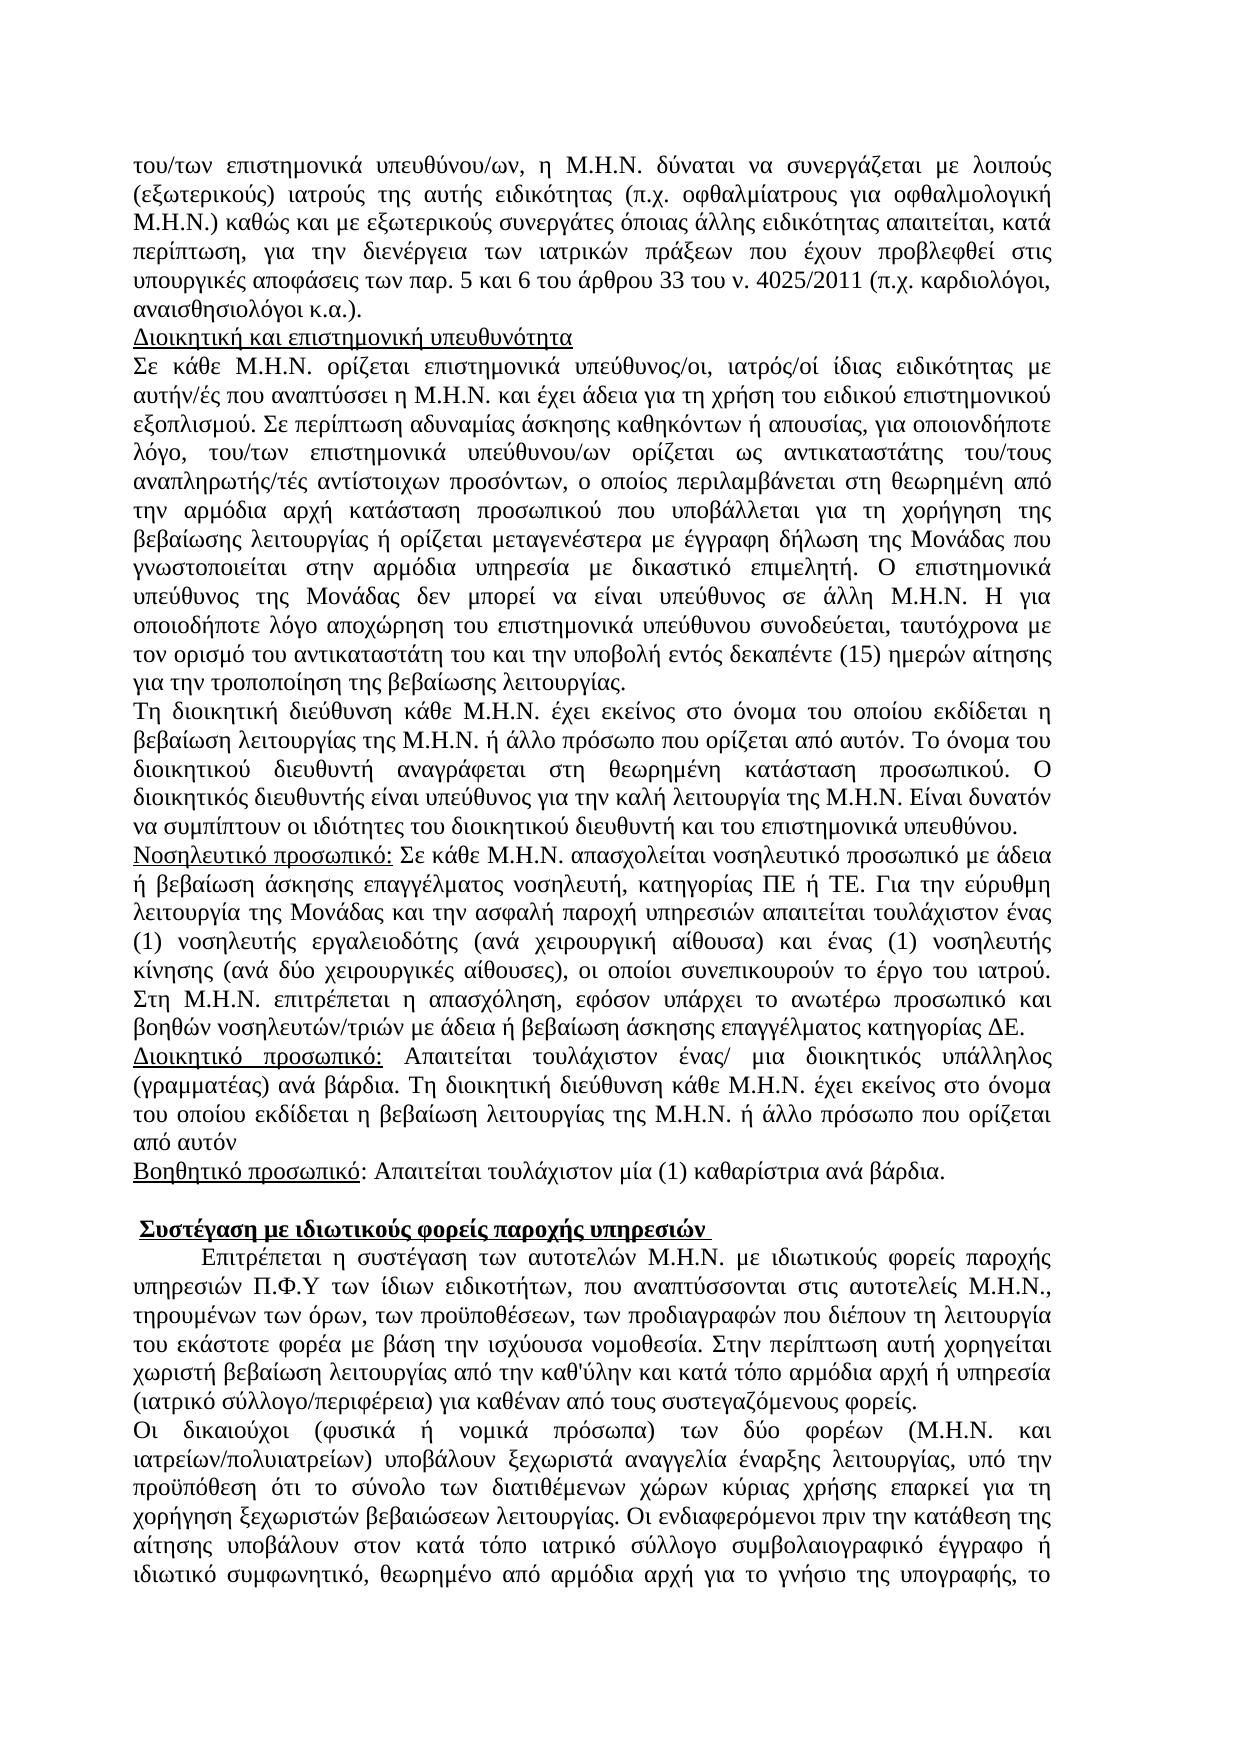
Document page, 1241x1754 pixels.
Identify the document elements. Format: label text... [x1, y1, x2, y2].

text Νοσηλευτικό προσωπικό: Σε κάθε Μ.Η.Ν. απασχολείται νοσηλευτικό προσωπικό με άδεια ή βεβαίωση άσκησης επαγγέλματος νοσηλευτή, κατηγορίας ΠΕ ή ΤΕ. Για την εύρυθμη λειτουργία της Μονάδας και την ασφαλή παροχή υπηρεσιών απαιτείται τουλάχιστον ένας (1) νοσηλευτής εργαλειοδότης (ανά χειρουργική αίθουσα) και ένας (1) νοσηλευτής κίνησης (ανά δύο χειρουργικές αίθουσες), οι οποίοι συνεπικουρούν το έργο του ιατρού. Στη Μ.Η.Ν. επιτρέπεται η απασχόληση, εφόσον υπάρχει το ανωτέρω προσωπικό και βοηθών νοσηλευτών/τριών με άδεια ή βεβαίωση άσκησης επαγγέλματος κατηγορίας ΔΕ. [133, 840, 1053, 1041]
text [133, 1415, 1053, 1587]
text Τη διοικητική διεύθυνση κάθε Μ.Η.Ν. έχει εκείνος στο όνομα του οποίου εκδίδεται η βεβαίωση λειτουργίας της Μ.Η.Ν. ή άλλο πρόσωπο που ορίζεται από αυτόν. Το όνομα του διοικητικού διευθυντή αναγράφεται στη θεωρημένη κατάσταση προσωπικού. Ο διοικητικός διευθυντής είναι υπεύθυνος για την καλή λειτουργία της Μ.Η.Ν. Είναι δυνατόν να συμπίπτουν οι ιδιότητες του διοικητικού διευθυντή και του επιστημονικά υπευθύνου. [133, 696, 1053, 840]
text Βοηθητικό προσωπικό: Απαιτείται τουλάχιστον μία (1) καθαρίστρια ανά βάρδια. [133, 1156, 1053, 1185]
text Συστέγαση με ιδιωτικούς φορείς παροχής υπηρεσιών [133, 1214, 1053, 1242]
text Διοικητικό προσωπικό: Απαιτείται τουλάχιστον ένας/ μια διοικητικός υπάλληλος (γραμματέας) ανά βάρδια. Τη διοικητική διεύθυνση κάθε Μ.Η.Ν. έχει εκείνος στο όνομα του οποίου εκδίδεται η βεβαίωση λειτουργίας της Μ.Η.Ν. ή άλλο πρόσωπο που ορίζεται από αυτόν [133, 1041, 1053, 1156]
text Σε κάθε Μ.Η.Ν. ορίζεται επιστημονικά υπεύθυνος/οι, ιατρός/οί ίδιας ειδικότητας με αυτήν/ές που αναπτύσσει η Μ.Η.Ν. και έχει άδεια για τη χρήση του ειδικού επιστημονικού εξοπλισμού. Σε περίπτωση αδυναμίας άσκησης καθηκόντων ή απουσίας, για οποιονδήποτε λόγο, του/των επιστημονικά υπεύθυνου/ων ορίζεται ως αντικαταστάτης του/τους αναπληρωτής/τές αντίστοιχων προσόντων, ο οποίος περιλαμβάνεται στη θεωρημένη από την αρμόδια αρχή κατάσταση προσωπικού που υποβάλλεται για τη χορήγηση της βεβαίωσης λειτουργίας ή ορίζεται μεταγενέστερα με έγγραφη δήλωση της Μονάδας που γνωστοποιείται στην αρμόδια υπηρεσία με δικαστικό επιμελητή. Ο επιστημονικά υπεύθυνος της Μονάδας δεν μπορεί να είναι υπεύθυνος σε άλλη Μ.Η.Ν. Η για οποιοδήποτε λόγο αποχώρηση του επιστημονικά υπεύθυνου συνοδεύεται, ταυτόχρονα με τον ορισμό του αντικαταστάτη του και την υποβολή εντός δεκαπέντε (15) ημερών αίτησης για την τροποποίηση της βεβαίωσης λειτουργίας. [133, 351, 1053, 696]
text Διοικητική και επιστημονική υπευθυνότητα [133, 322, 1053, 351]
text Επιτρέπεται η συστέγαση των αυτοτελών Μ.Η.Ν. με ιδιωτικούς φορείς παροχής υπηρεσιών Π.Φ.Υ των ίδιων ειδικοτήτων, που αναπτύσσονται στις αυτοτελείς Μ.Η.Ν., τηρουμένων των όρων, των προϋποθέσεων, των προδιαγραφών που διέπουν τη λειτουργία του εκάστοτε φορέα με βάση την ισχύουσα νομοθεσία. Στην περίπτωση αυτή χορηγείται χωριστή βεβαίωση λειτουργίας από την καθ'ύλην και κατά τόπο αρμόδια αρχή ή υπηρεσία (ιατρικό σύλλογο/περιφέρεια) για καθέναν από τους συστεγαζόμενους φορείς. [133, 1242, 1053, 1415]
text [133, 150, 1053, 322]
